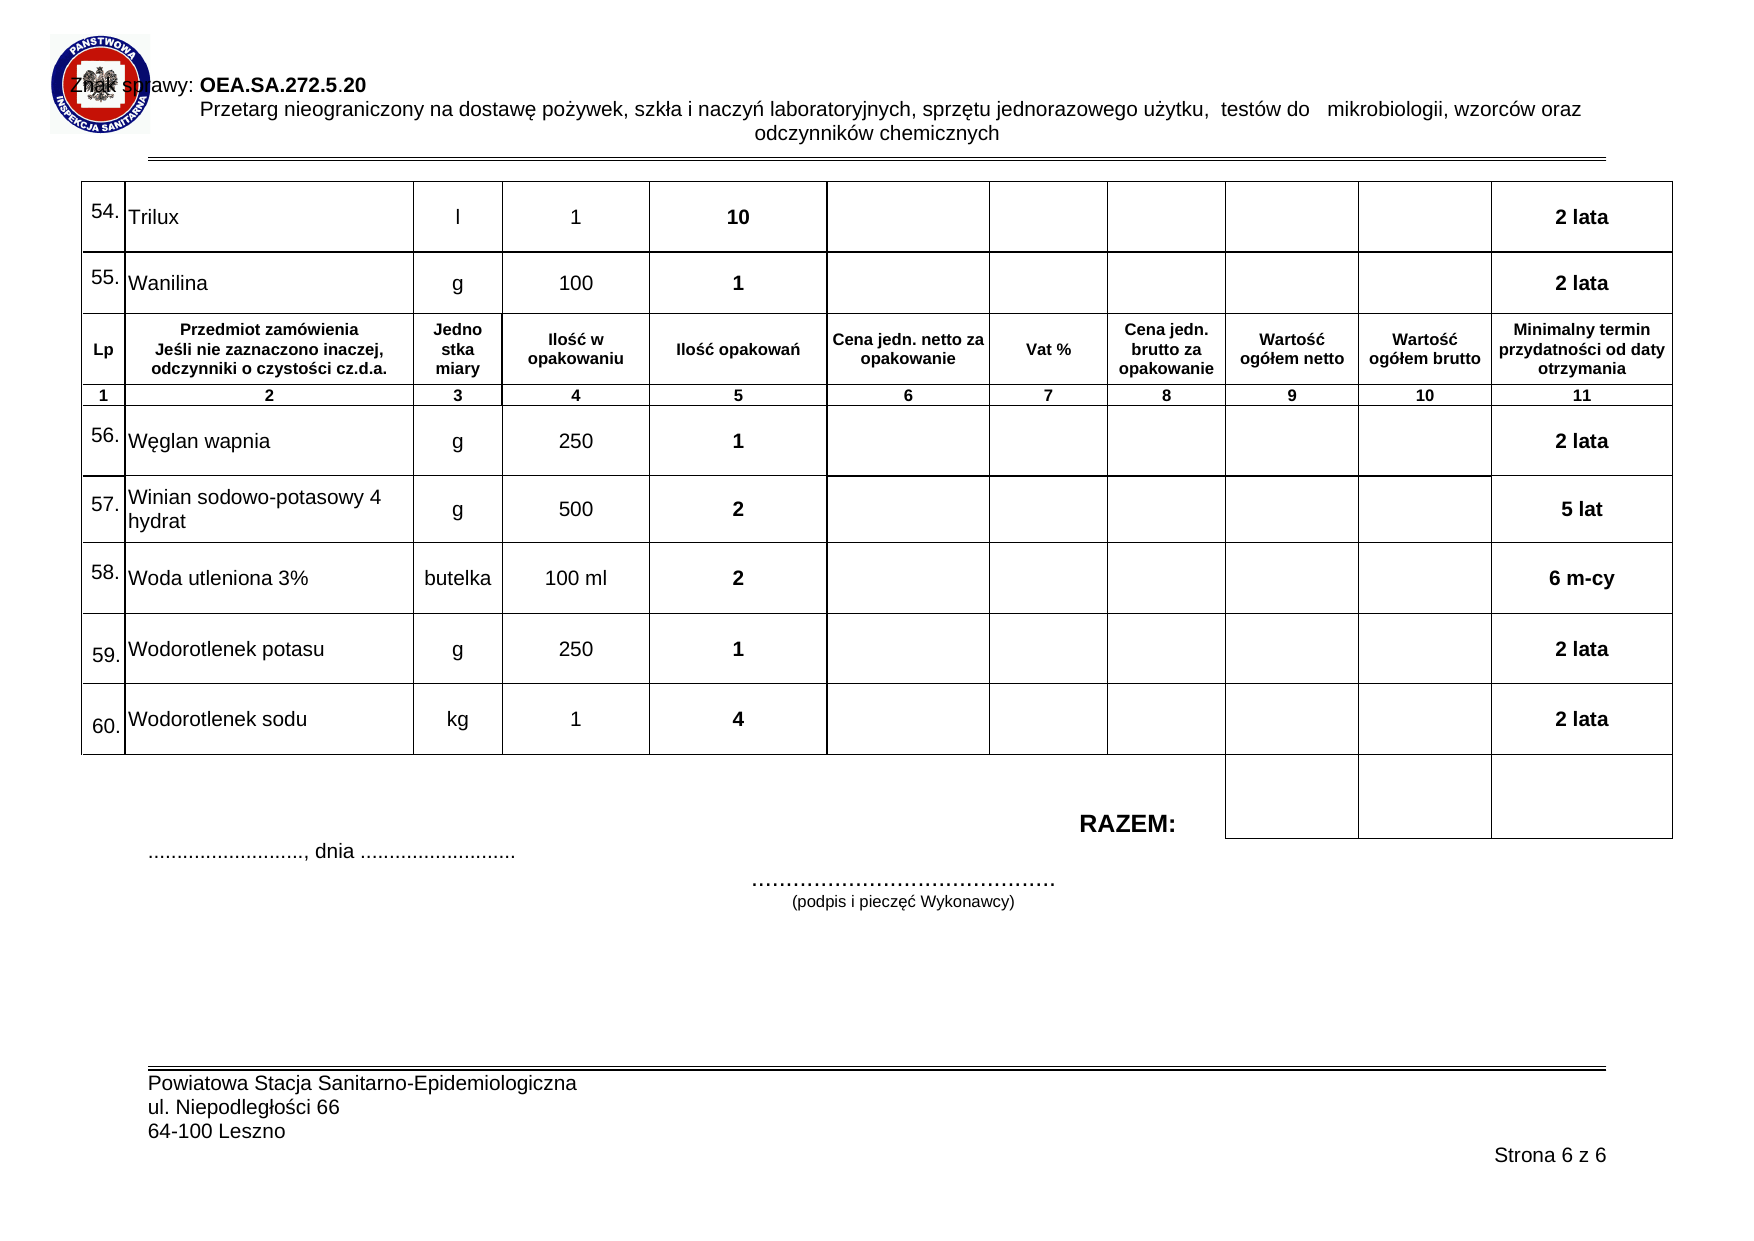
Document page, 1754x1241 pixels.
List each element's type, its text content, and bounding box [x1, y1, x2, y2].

table_cell 2 lata [1492, 406, 1672, 475]
table_cell [1108, 253, 1225, 313]
table_cell Wartość ogółem netto [1226, 314, 1358, 384]
table_cell 60. [82, 684, 124, 754]
table_cell 8 [1108, 385, 1225, 404]
table_cell 2 [126, 385, 413, 404]
table_cell 2 [650, 476, 826, 542]
table_cell [828, 684, 989, 754]
table_cell [82, 543, 124, 612]
table_cell Vat % [990, 314, 1107, 384]
table_cell 100 ml [503, 543, 649, 612]
table_cell 5 [650, 385, 826, 404]
table_cell 3 [414, 385, 501, 404]
table_cell g [414, 476, 502, 542]
table_cell 10 [1359, 385, 1491, 404]
table_cell kg [414, 684, 502, 754]
table_cell g [414, 614, 502, 683]
table_cell g [414, 406, 502, 475]
table_cell Przedmiot zamówienia Jeśli nie zaznaczono inaczej, odczynniki o czystości cz.d.a. [126, 314, 413, 384]
table_cell [1359, 614, 1491, 683]
table_cell Trilux [126, 182, 413, 251]
table_cell 1 [503, 182, 649, 251]
table_cell g [414, 253, 502, 313]
table_cell 500 [503, 476, 649, 542]
table_cell 1 [650, 253, 826, 313]
table_cell 6 m-cy [1492, 543, 1672, 612]
table_cell [1226, 253, 1358, 313]
table_cell [82, 476, 124, 542]
table_cell RAZEM: [82, 755, 1225, 838]
table_cell [1226, 406, 1358, 475]
table_cell Woda utleniona 3% [126, 543, 413, 612]
table_cell 10 [650, 182, 826, 251]
table_cell [1359, 406, 1491, 475]
table_cell 2 [650, 543, 826, 612]
table_cell 4 [650, 684, 826, 754]
table_cell [82, 182, 124, 251]
table_cell [990, 406, 1107, 475]
table_cell [1226, 614, 1358, 683]
table_cell 100 [503, 253, 649, 313]
table_cell 2 lata [1492, 253, 1672, 313]
table_cell 2 lata [1492, 182, 1672, 251]
table_cell [1226, 182, 1358, 251]
table_cell [1492, 755, 1672, 838]
table_cell [1359, 684, 1491, 754]
table_cell [1359, 755, 1491, 838]
text (podpis i pieczęć Wykonawcy) [148, 891, 1606, 911]
table_cell Lp [82, 314, 124, 384]
table_cell [990, 182, 1107, 251]
table_cell [1108, 182, 1225, 251]
table_cell [828, 406, 989, 475]
text ..........................., dnia ........................... [148, 839, 1606, 863]
table_cell [990, 253, 1107, 313]
table_cell 59. [82, 614, 124, 683]
table_cell [828, 182, 989, 251]
table_cell [1108, 543, 1225, 612]
table_cell 1 [650, 406, 826, 475]
table_cell Jedno stka miary [414, 314, 501, 384]
table_cell [1226, 755, 1358, 838]
table_cell [82, 406, 124, 475]
table_cell 5 lat [1492, 476, 1672, 542]
table_cell 2 lata [1492, 684, 1672, 754]
table_cell 1 [503, 684, 649, 754]
table_cell Wodorotlenek potasu [126, 614, 413, 683]
table_cell Ilość opakowań [650, 314, 826, 384]
table_cell [1226, 684, 1358, 754]
picture [50, 34, 151, 134]
table_cell 2 lata [1492, 614, 1672, 683]
table_cell Cena jedn. brutto za opakowanie [1108, 314, 1225, 384]
table_cell [990, 477, 1107, 542]
table_cell 250 [503, 614, 649, 683]
table_cell [1108, 614, 1225, 683]
table_cell 250 [503, 406, 649, 475]
table_cell 6 [828, 385, 989, 404]
table_cell [1226, 543, 1358, 612]
table_cell [990, 614, 1107, 683]
table_cell [828, 543, 989, 612]
table_cell [828, 477, 989, 542]
table_cell [1359, 477, 1491, 542]
table_cell [82, 252, 124, 313]
text ............................................ [148, 863, 1606, 891]
table_cell l [414, 182, 502, 251]
table_cell 11 [1492, 385, 1672, 404]
table_cell Wanilina [126, 253, 413, 313]
table_cell 9 [1226, 385, 1358, 404]
table_cell Ilość w opakowaniu [503, 314, 649, 384]
table_cell [828, 253, 989, 313]
table_cell [1359, 543, 1491, 612]
table_cell [1108, 684, 1225, 754]
table_cell 1 [82, 385, 124, 404]
table_cell [990, 684, 1107, 754]
table_cell Winian sodowo-potasowy 4 hydrat [126, 476, 413, 542]
table_cell [1226, 477, 1358, 542]
table_cell Węglan wapnia [126, 406, 413, 475]
table_cell [1108, 477, 1225, 542]
table_cell [828, 614, 989, 683]
table_cell Cena jedn. netto za opakowanie [828, 314, 989, 384]
table_cell [1359, 253, 1491, 313]
table_cell [1359, 182, 1491, 251]
table_cell [1108, 406, 1225, 475]
table_cell Minimalny termin przydatności od daty otrzymania [1492, 314, 1672, 384]
table_cell butelka [414, 543, 502, 612]
table_cell [990, 543, 1107, 612]
table_cell Wodorotlenek sodu [126, 684, 413, 754]
table_cell 1 [650, 614, 826, 683]
table_cell 7 [990, 385, 1107, 404]
table_cell 4 [503, 385, 649, 404]
table_cell Wartość ogółem brutto [1359, 314, 1491, 384]
